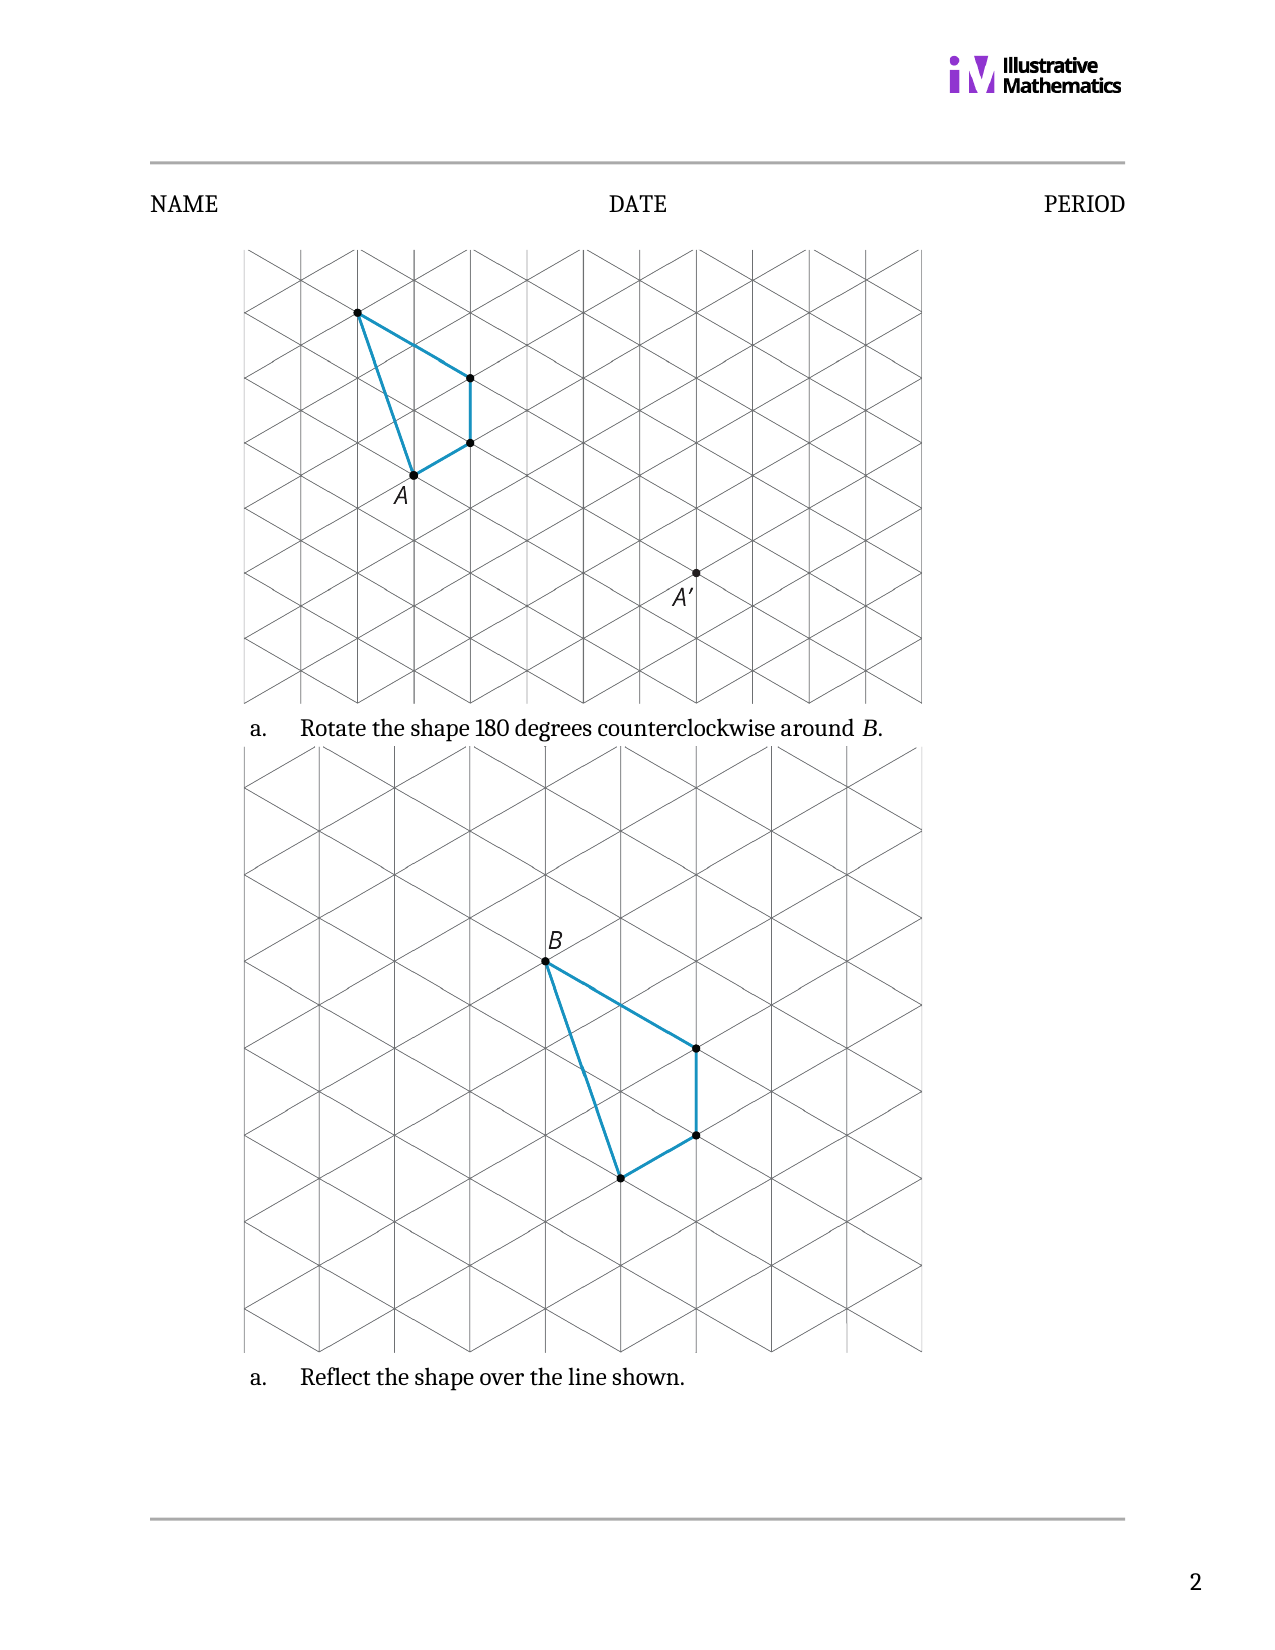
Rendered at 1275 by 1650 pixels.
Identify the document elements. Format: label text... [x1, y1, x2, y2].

picture [243, 746, 923, 1353]
list Rotate the shape 180 degrees counterclockwise around . [250, 714, 1125, 743]
picture [243, 247, 923, 704]
list Reflect the shape over the line shown. [250, 1363, 1125, 1392]
picture [949, 55, 1121, 93]
